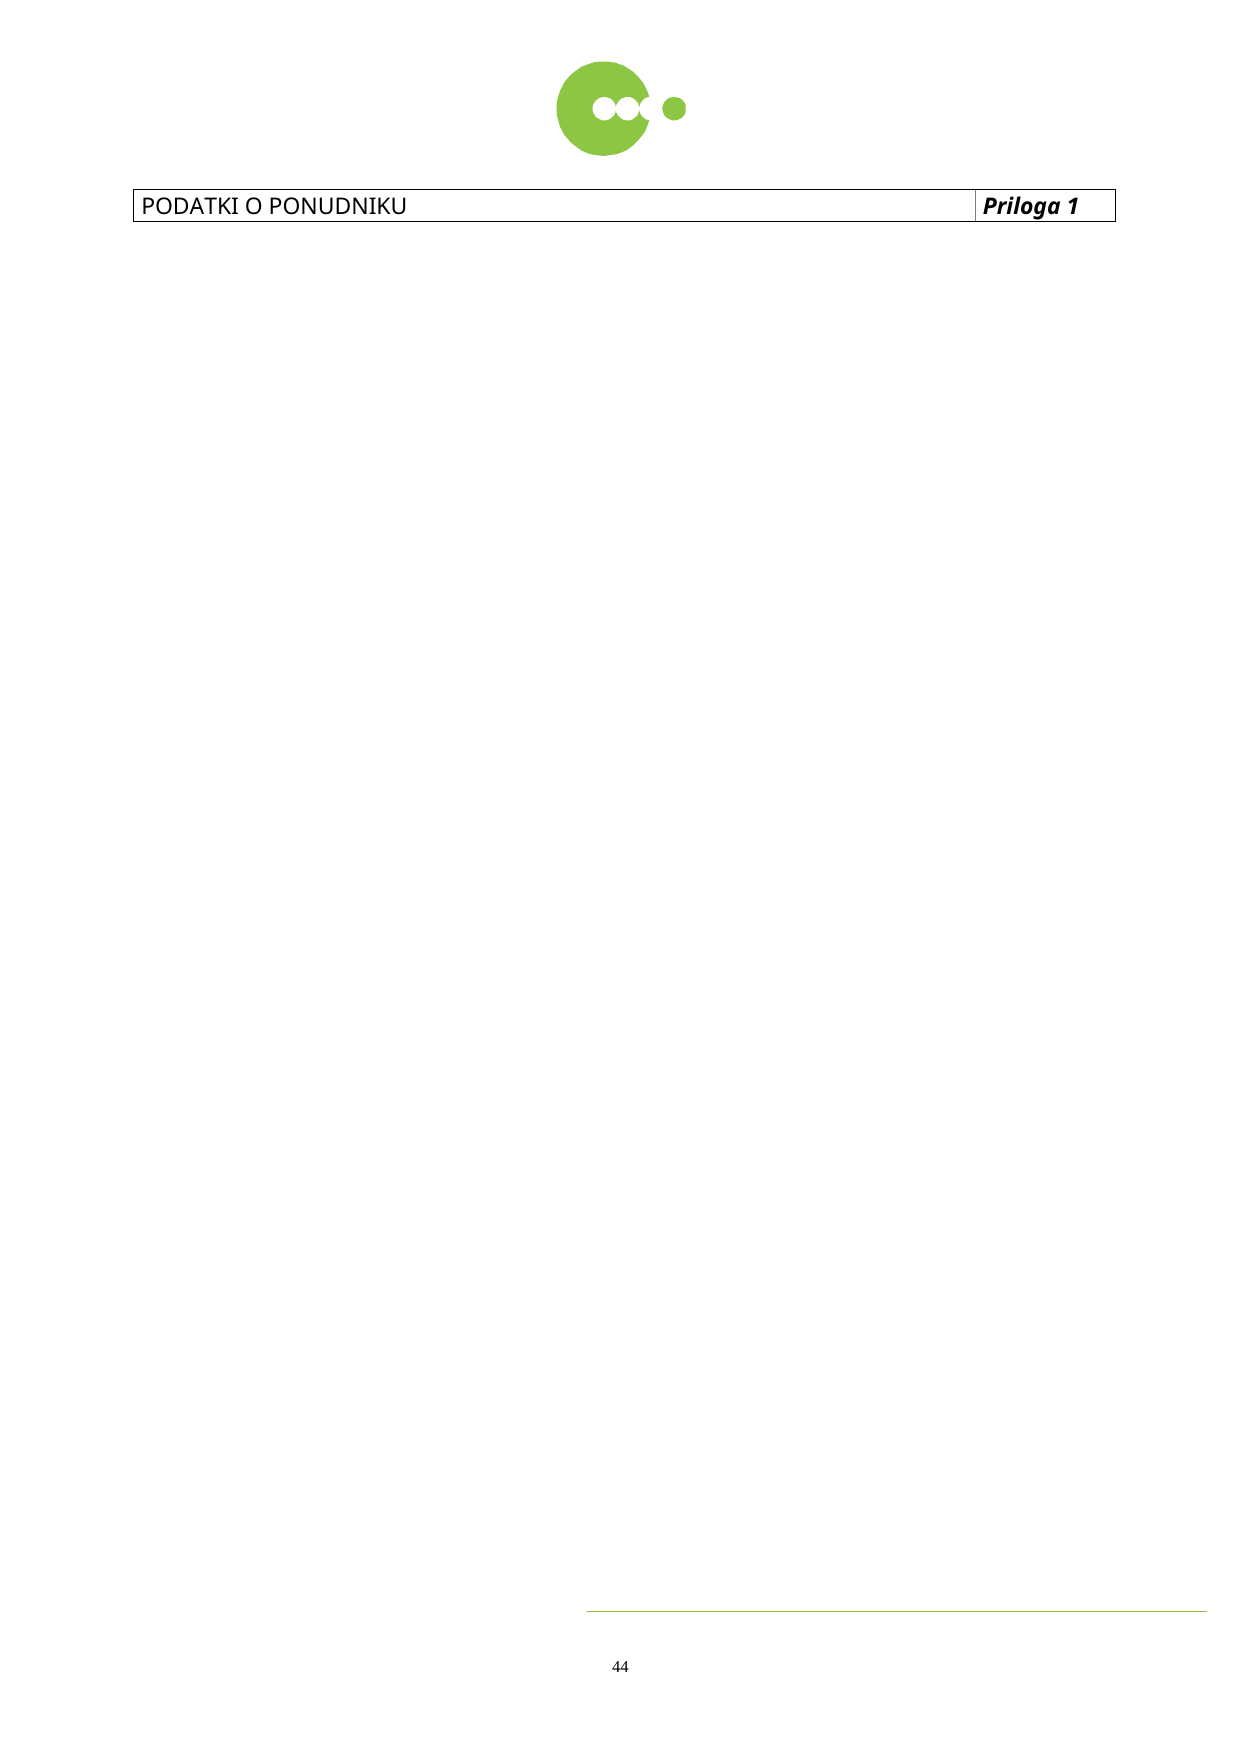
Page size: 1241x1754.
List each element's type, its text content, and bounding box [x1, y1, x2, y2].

table_header Priloga 1 [976, 190, 1115, 221]
table_header PODATKI O PONUDNIKU [134, 190, 975, 221]
